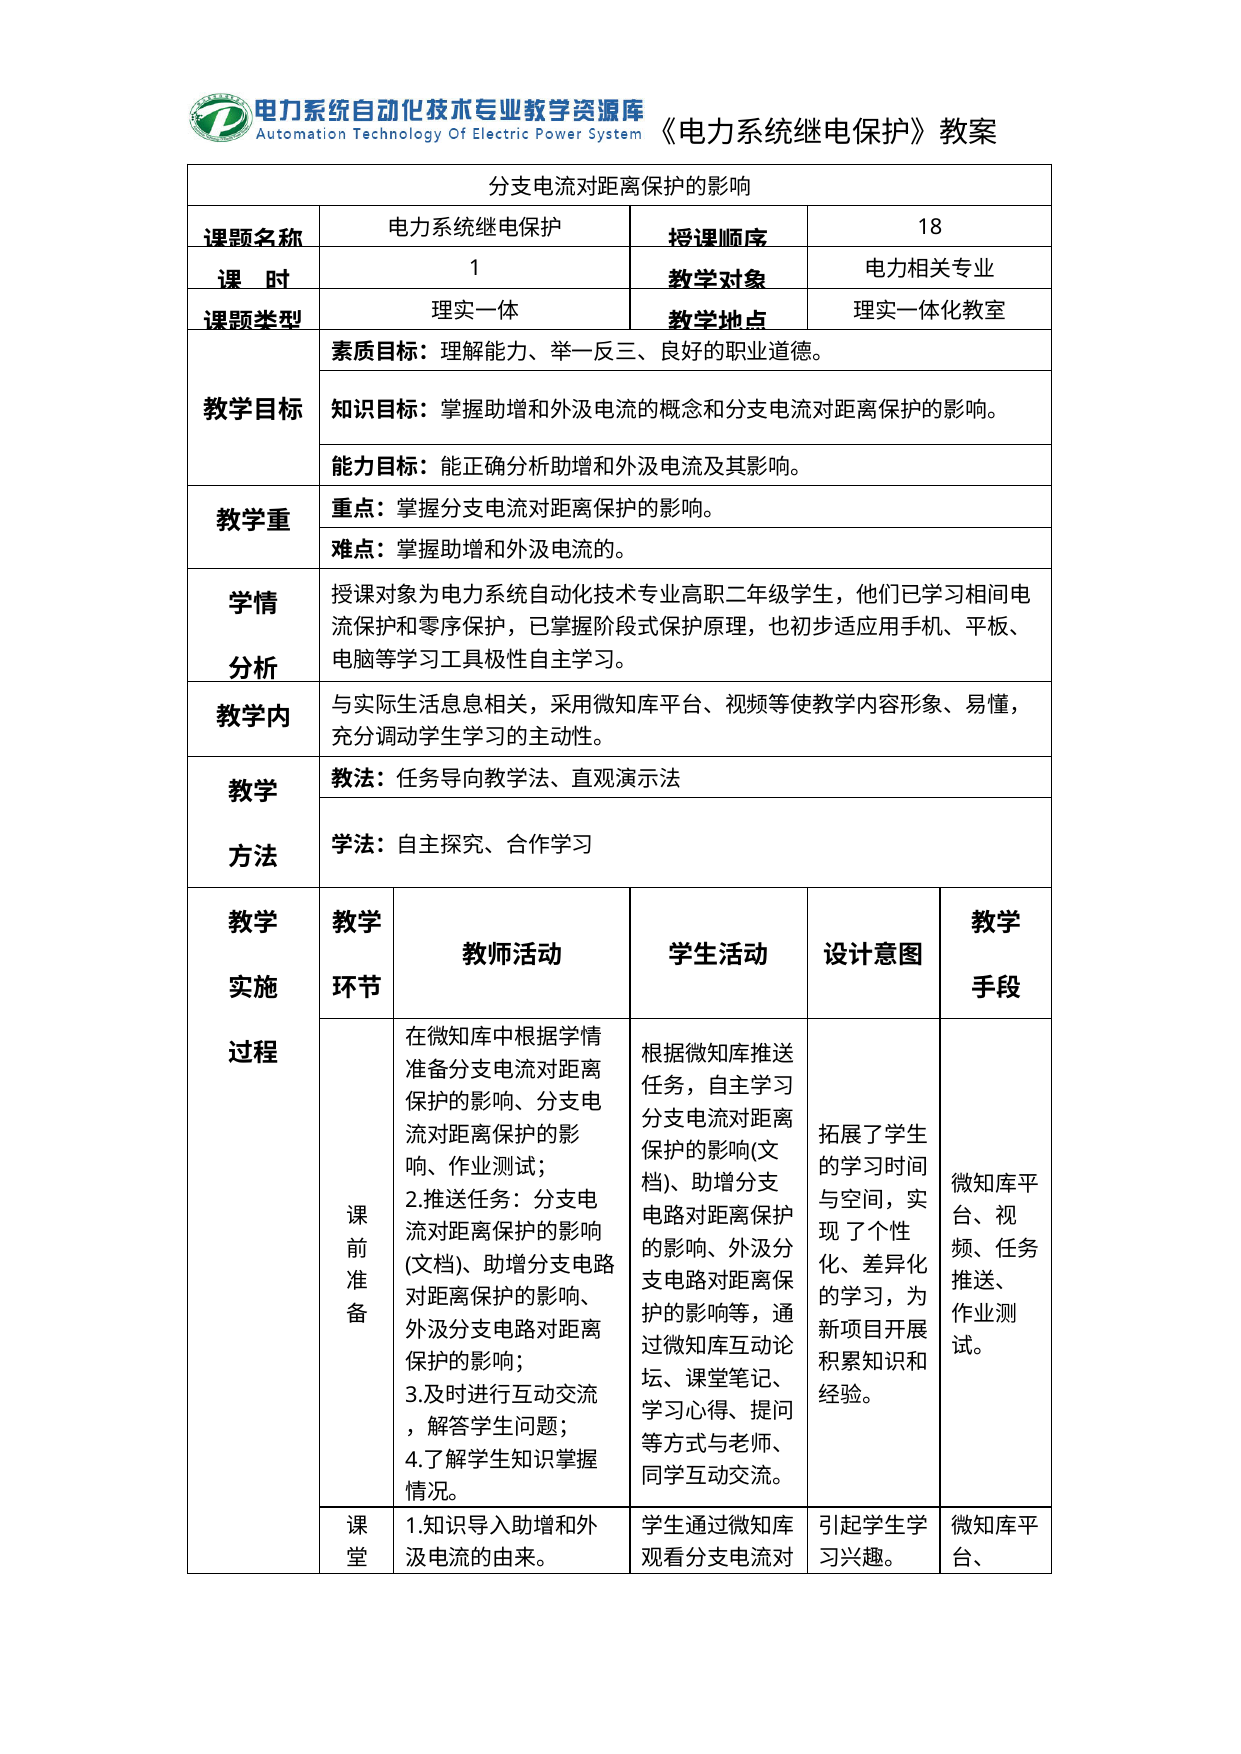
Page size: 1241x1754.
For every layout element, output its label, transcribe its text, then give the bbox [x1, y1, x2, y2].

table_cell 教学目标 [188, 330, 319, 485]
table_cell 拓展了学生的学习时间与空间，实现 了个性化、差异化的学习，为新项目开展积累知识和经验。 [808, 1019, 939, 1506]
table_cell 电力系统继电保护 [320, 206, 629, 246]
table_header 分支电流对距离保护的影响 [188, 165, 1051, 205]
table_cell 学法：自主探究、合作学习 [320, 798, 1051, 887]
table_cell 1 [320, 247, 629, 287]
table_cell 教学重 、难点 [188, 486, 319, 568]
table_cell 教学 手段 [941, 888, 1051, 1018]
table_cell 1.知识导入助增和外汲电流的由来。 [394, 1508, 629, 1572]
table_cell 课 时 [188, 247, 319, 287]
table_cell 18 [808, 206, 1051, 246]
table_cell 知识目标：掌握助增和外汲电流的概念和分支电流对距离保护的影响。 [320, 371, 1051, 444]
table_cell 重点：掌握分支电流对距离保护的影响。 [320, 486, 1051, 527]
table_cell 学情 分析 [188, 569, 319, 681]
table_cell 教学对象 [631, 247, 807, 287]
table_cell 学生活动 [631, 888, 807, 1018]
table_cell 教学 方法 [188, 757, 319, 887]
table_cell 课 堂 教 学 [320, 1508, 393, 1572]
table_cell 教学地点 [631, 289, 807, 329]
table_cell 设计意图 [808, 888, 939, 1018]
table_cell 课题名称 [188, 206, 319, 246]
table_cell 教学环节 [320, 888, 393, 1018]
table_cell 引起学生学习兴趣。 [808, 1508, 939, 1572]
table_cell 素质目标：理解能力、举一反三、良好的职业道德。 [320, 330, 1051, 370]
table_cell 难点：掌握助增和外汲电流的。 [320, 528, 1051, 568]
table_cell 微知库平台、 、互动教学 [941, 1508, 1051, 1572]
table_cell 授课对象为电力系统自动化技术专业高职二年级学生，他们已学习相间电流保护和零序保护，已掌握阶段式保护原理，也初步适应用手机、平板、电脑等学习工具极性自主学习。 [320, 569, 1051, 681]
table_cell 理实一体 [320, 289, 629, 329]
table_cell 学生通过微知库观看分支电流对距离保护的影响、分支电流对距离保护的影响等PPT和视频。 [631, 1508, 807, 1572]
table_cell 理实一体化教室 [808, 289, 1051, 329]
table_cell 电力相关专业 [808, 247, 1051, 287]
table_cell 教学 实施 过程 [188, 888, 319, 1572]
table_cell 教法：任务导向教学法、直观演示法 [320, 757, 1051, 797]
table_cell 与实际生活息息相关，采用微知库平台、视频等使教学内容形象、易懂，充分调动学生学习的主动性。 [320, 682, 1051, 756]
table_cell 能力目标：能正确分析助增和外汲电流及其影响。 [320, 445, 1051, 485]
picture [187, 90, 648, 143]
table_cell 授课顺序 [631, 206, 807, 246]
table_cell 教学内 容分析 [188, 682, 319, 756]
table_cell 课 前 准 备 [320, 1019, 393, 1506]
table_cell 在微知库中根据学情准备分支电流对距离保护的影响、分支电流对距离保护的影响、作业测试； 2.推送任务：分支电流对距离保护的影响(文档)、助增分支电路对距离保护的影响、外汲分支电路对距离保护的影响； 3.及时进行互动交流 ，解答学生问题； 4.了解学生知识掌握情况。 [394, 1019, 629, 1506]
table_cell 微知库平台、视频、任务推送、 作业测试。 [941, 1019, 1051, 1506]
table_cell 根据微知库推送任务，自主学习分支电流对距离保护的影响(文档)、助增分支电路对距离保护的影响、外汲分支电路对距离保护的影响等，通过微知库互动论坛、课堂笔记、学习心得、提问等方式与老师、同学互动交流。 [631, 1019, 807, 1506]
table_cell 课题类型 [188, 289, 319, 329]
table_cell 教师活动 [394, 888, 629, 1018]
